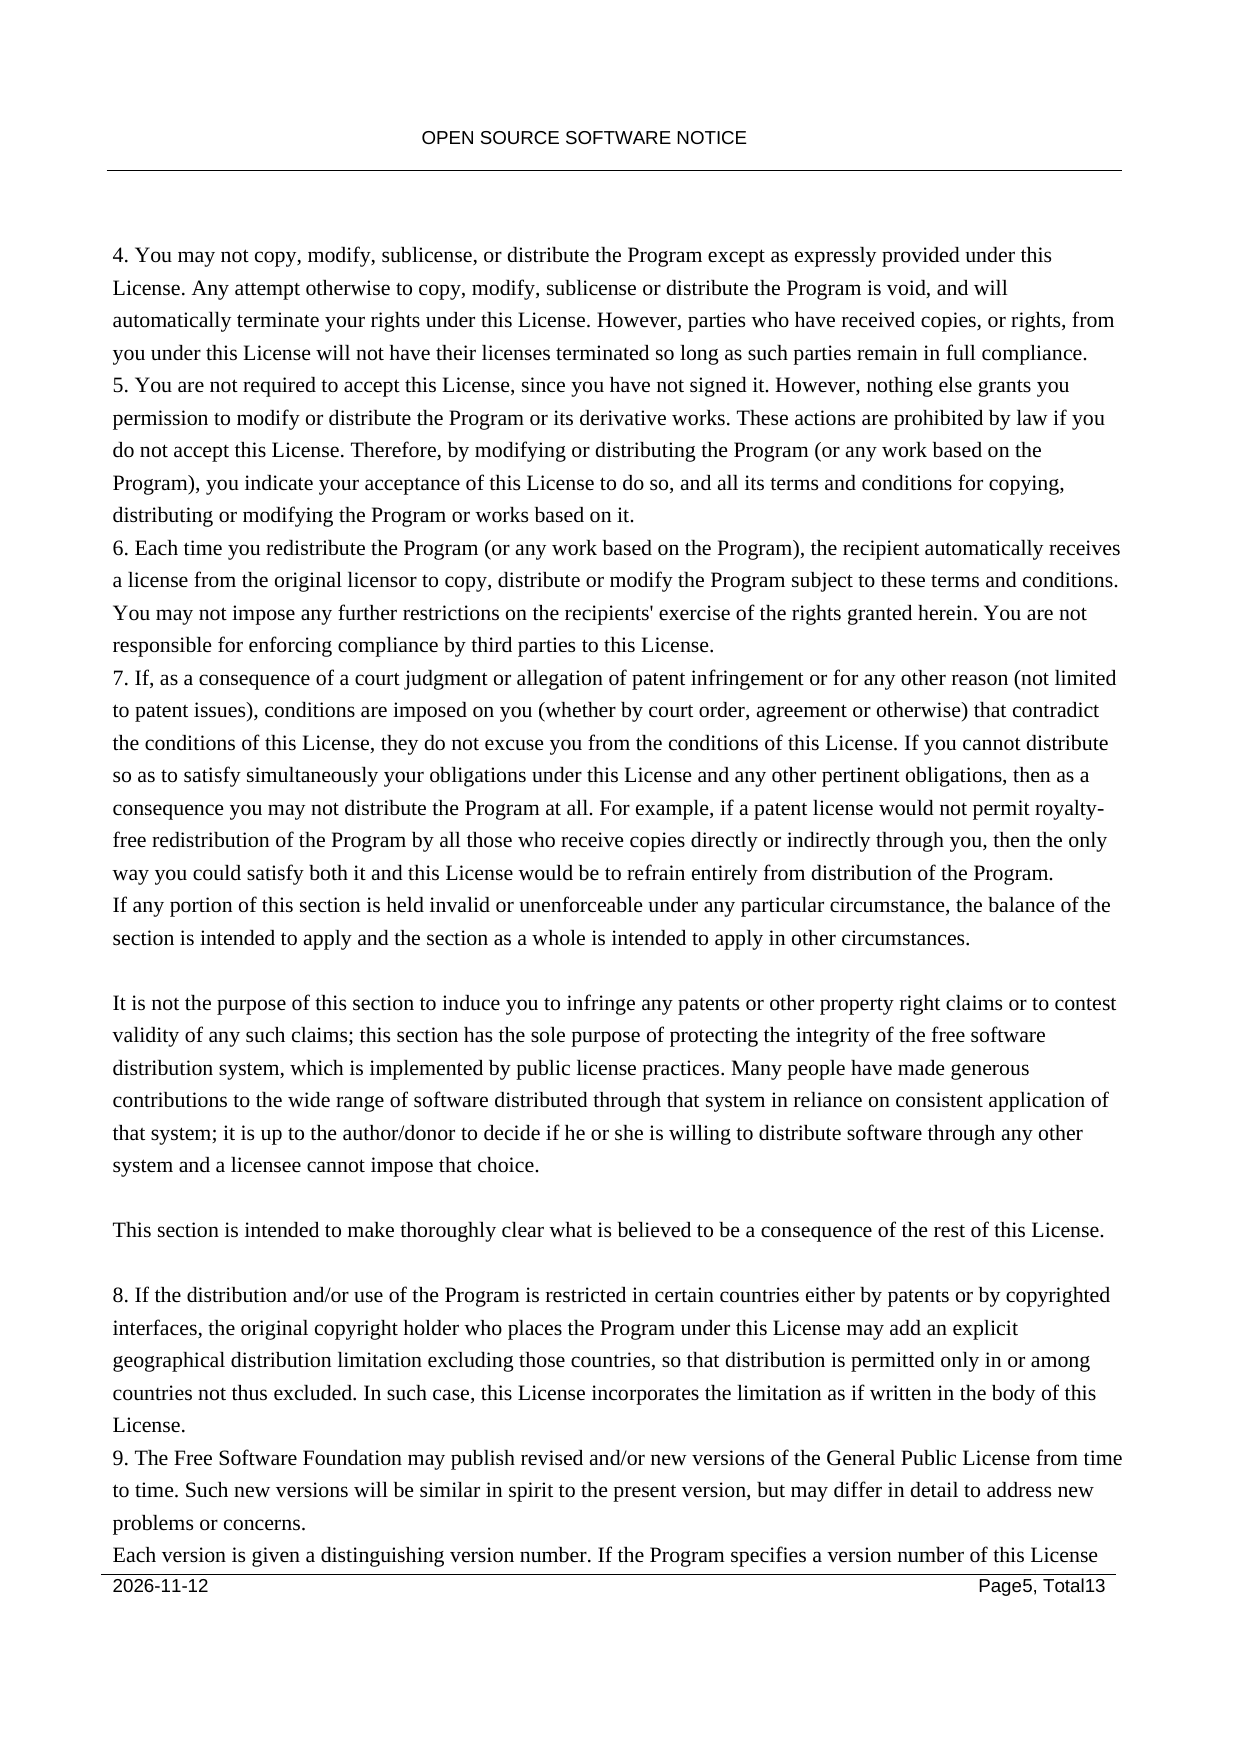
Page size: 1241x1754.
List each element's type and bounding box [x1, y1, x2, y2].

text [112, 206, 1128, 1571]
